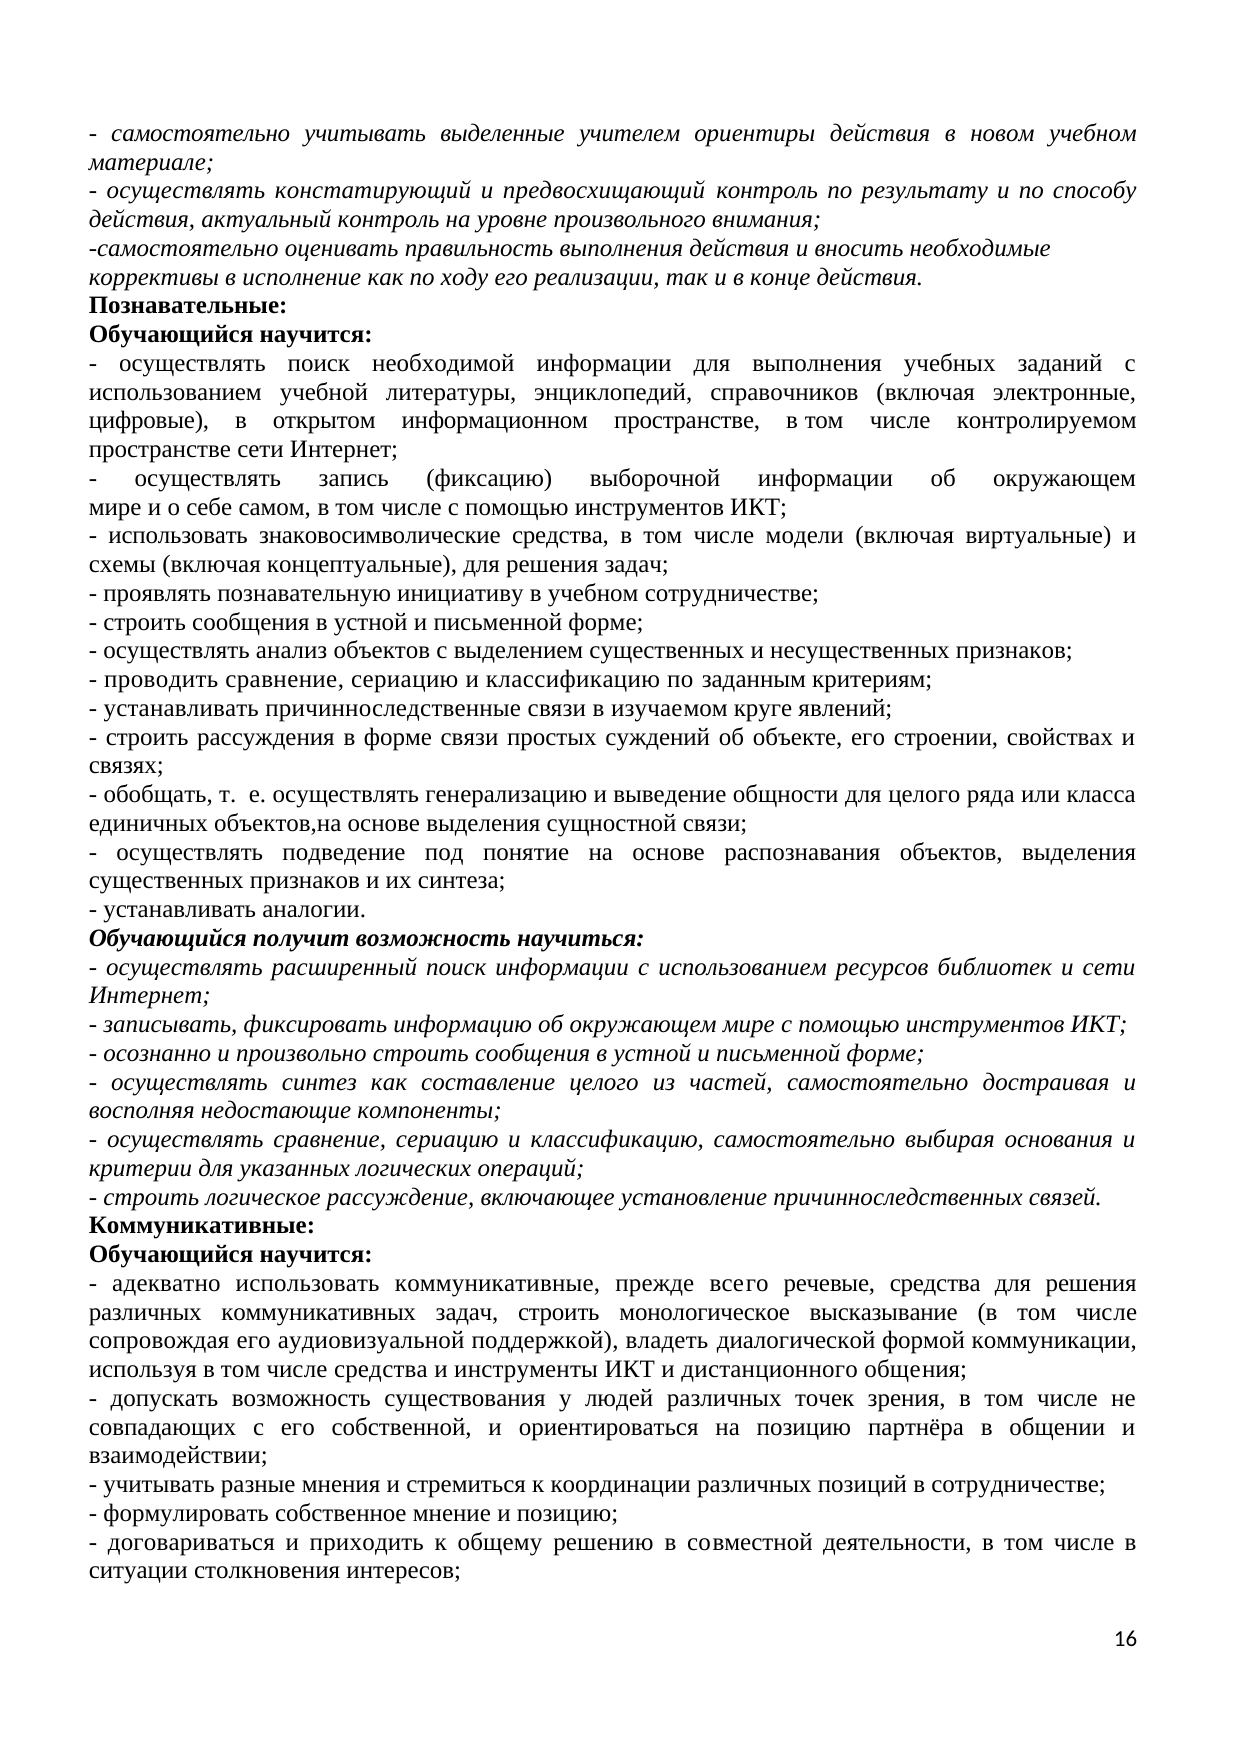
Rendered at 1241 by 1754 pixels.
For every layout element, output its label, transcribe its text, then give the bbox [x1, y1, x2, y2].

text - осуществлять констатирующий и предвосхищающий контроль по результату и по способу действия, актуальный контроль на уровне произвольного внимания; [88, 176, 1137, 233]
text - допускать возможность существования у людей различных точек зрения, в том числе не совпадающих с его собственной, и ориентироваться на позицию партнёра в общении и взаимодействии; [88, 1383, 1137, 1469]
text Коммуникативные: [88, 1211, 1137, 1239]
text - договариваться и приходить к общему решению в совместной деятельности, в том числе в ситуации столкновения интересов; [88, 1527, 1137, 1584]
text Обучающийся научится: [88, 319, 1137, 348]
text - осознанно и произвольно строить сообщения в устной и письменной форме; [88, 1038, 1137, 1067]
text - проявлять познавательную инициативу в учебном сотрудничестве; [88, 578, 1137, 607]
text - обобщать, т. е. осуществлять генерализацию и выведение общности для целого ряда или класса единичных объектов,на основе выделения сущностной связи; [88, 779, 1137, 837]
text - осуществлять подведение под понятие на основе распознавания объектов, выделения существенных признаков и их синтеза; [88, 837, 1137, 894]
text - осуществлять поиск необходимой информации для выполнения учебных заданий с использованием учебной литературы, энциклопедий, справочников (включая электронные, цифровые), в открытом информационном пространстве, в том числе контролируемом пространстве сети Интернет; [88, 348, 1137, 463]
text - проводить сравнение, сериацию и классификацию по заданным критериям; [88, 664, 1137, 693]
text - адекватно использовать коммуникативные, прежде всего речевые, средства для решения различных коммуникативных задач, строить монологическое высказывание (в том числе сопровождая его аудиовизуальной поддержкой), владеть диалогической формой коммуникации, используя в том числе средства и инструменты ИКТ и дистанционного общения; [88, 1268, 1137, 1383]
text - осуществлять запись (фиксацию) выборочной информации об окружающем мире и о себе самом, в том числе с помощью инструментов ИКТ; [88, 463, 1137, 521]
text - самостоятельно учитывать выделенные учителем ориентиры действия в новом учебном материале; [88, 118, 1137, 176]
text - учитывать разные мнения и стремиться к координации различных позиций в сотрудничестве; [88, 1469, 1137, 1498]
text - устанавливать причинно­следственные связи в изучаемом круге явлений; [88, 693, 1137, 722]
text - осуществлять анализ объектов с выделением существенных и несущественных признаков; [88, 636, 1137, 664]
text -самостоятельно оценивать правильность выполнения действия и вносить необходимые коррективы в исполнение как по ходу его реализации, так и в конце действия. [88, 233, 1137, 291]
text - строить логическое рассуждение, включающее установление причинно­следственных связей. [88, 1182, 1137, 1211]
text - использовать знаково­символические средства, в том числе модели (включая виртуальные) и схемы (включая концептуальные), для решения задач; [88, 521, 1137, 578]
text Обучающийся получит возможность научиться: [88, 923, 1137, 952]
text Познавательные: [88, 291, 1137, 319]
text - формулировать собственное мнение и позицию; [88, 1498, 1137, 1527]
text - записывать, фиксировать информацию об окружающем мире с помощью инструментов ИКТ; [88, 1009, 1137, 1038]
text Обучающийся научится: [88, 1239, 1137, 1268]
text - строить сообщения в устной и письменной форме; [88, 607, 1137, 636]
text - строить рассуждения в форме связи простых суждений об объекте, его строении, свойствах и связях; [88, 722, 1137, 779]
text - осуществлять синтез как составление целого из частей, самостоятельно достраивая и восполняя недостающие компоненты; [88, 1067, 1137, 1124]
text - устанавливать аналогии. [88, 894, 1137, 923]
text - осуществлять расширенный поиск информации с использованием ресурсов библиотек и сети Интернет; [88, 952, 1137, 1009]
text - осуществлять сравнение, сериацию и классификацию, самостоятельно выбирая основания и критерии для указанных логических операций; [88, 1124, 1137, 1182]
